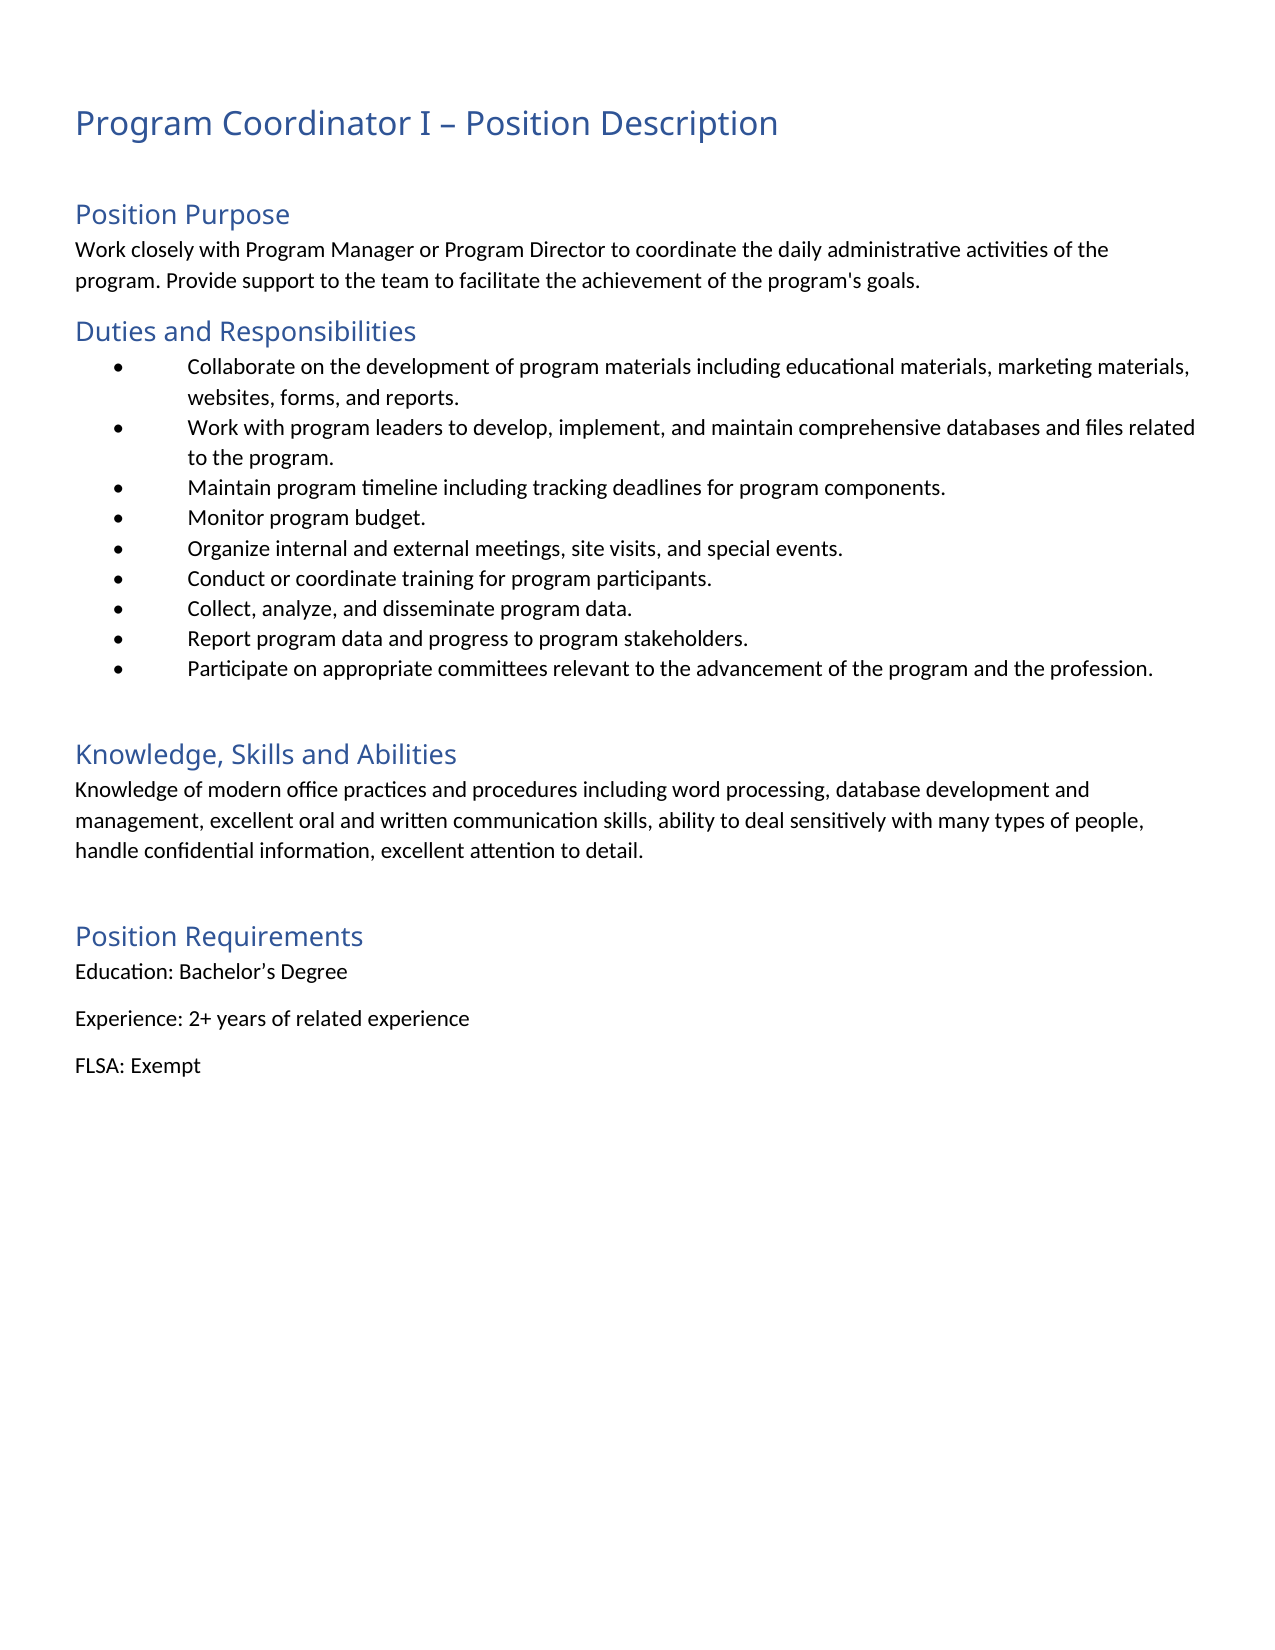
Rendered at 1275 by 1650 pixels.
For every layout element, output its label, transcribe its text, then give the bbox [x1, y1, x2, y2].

text Experience: 2+ years of related experience [75, 1004, 1200, 1032]
list Maintain program timeline including tracking deadlines for program components. [112, 473, 1200, 501]
subtitle Program Coordinator I – Position Description [75, 100, 1200, 145]
list Work with program leaders to develop, implement, and maintain comprehensive databases and files related to the program. [112, 413, 1200, 471]
list Collaborate on the development of program materials including educational materials, marketing materials, websites, forms, and reports. [112, 352, 1200, 411]
list Report program data and progress to program stakeholders. [112, 624, 1200, 652]
text FLSA: Exempt [75, 1051, 1200, 1079]
text Knowledge of modern office practices and procedures including word processing, database development and management, excellent oral and written communication skills, ability to deal sensitively with many types of people, handle confidential information, excellent attention to detail. [75, 776, 1200, 864]
list Conduct or coordinate training for program participants. [112, 564, 1200, 592]
subtitle Position Requirements [75, 917, 1200, 954]
list Collect, analyze, and disseminate program data. [112, 594, 1200, 622]
text Work closely with Program Manager or Program Director to coordinate the daily administrative activities of the program. Provide support to the team to facilitate the achievement of the program's goals. [75, 236, 1200, 294]
list Monitor program budget. [112, 503, 1200, 532]
list Organize internal and external meetings, site visits, and special events. [112, 534, 1200, 562]
subtitle Duties and Responsibilities [75, 313, 1200, 349]
subtitle Knowledge, Skills and Abilities [75, 736, 1200, 773]
list Participate on appropriate committees relevant to the advancement of the program and the profession. [112, 654, 1200, 683]
subtitle Position Purpose [75, 196, 1200, 233]
text Education: Bachelor’s Degree [75, 957, 1200, 985]
